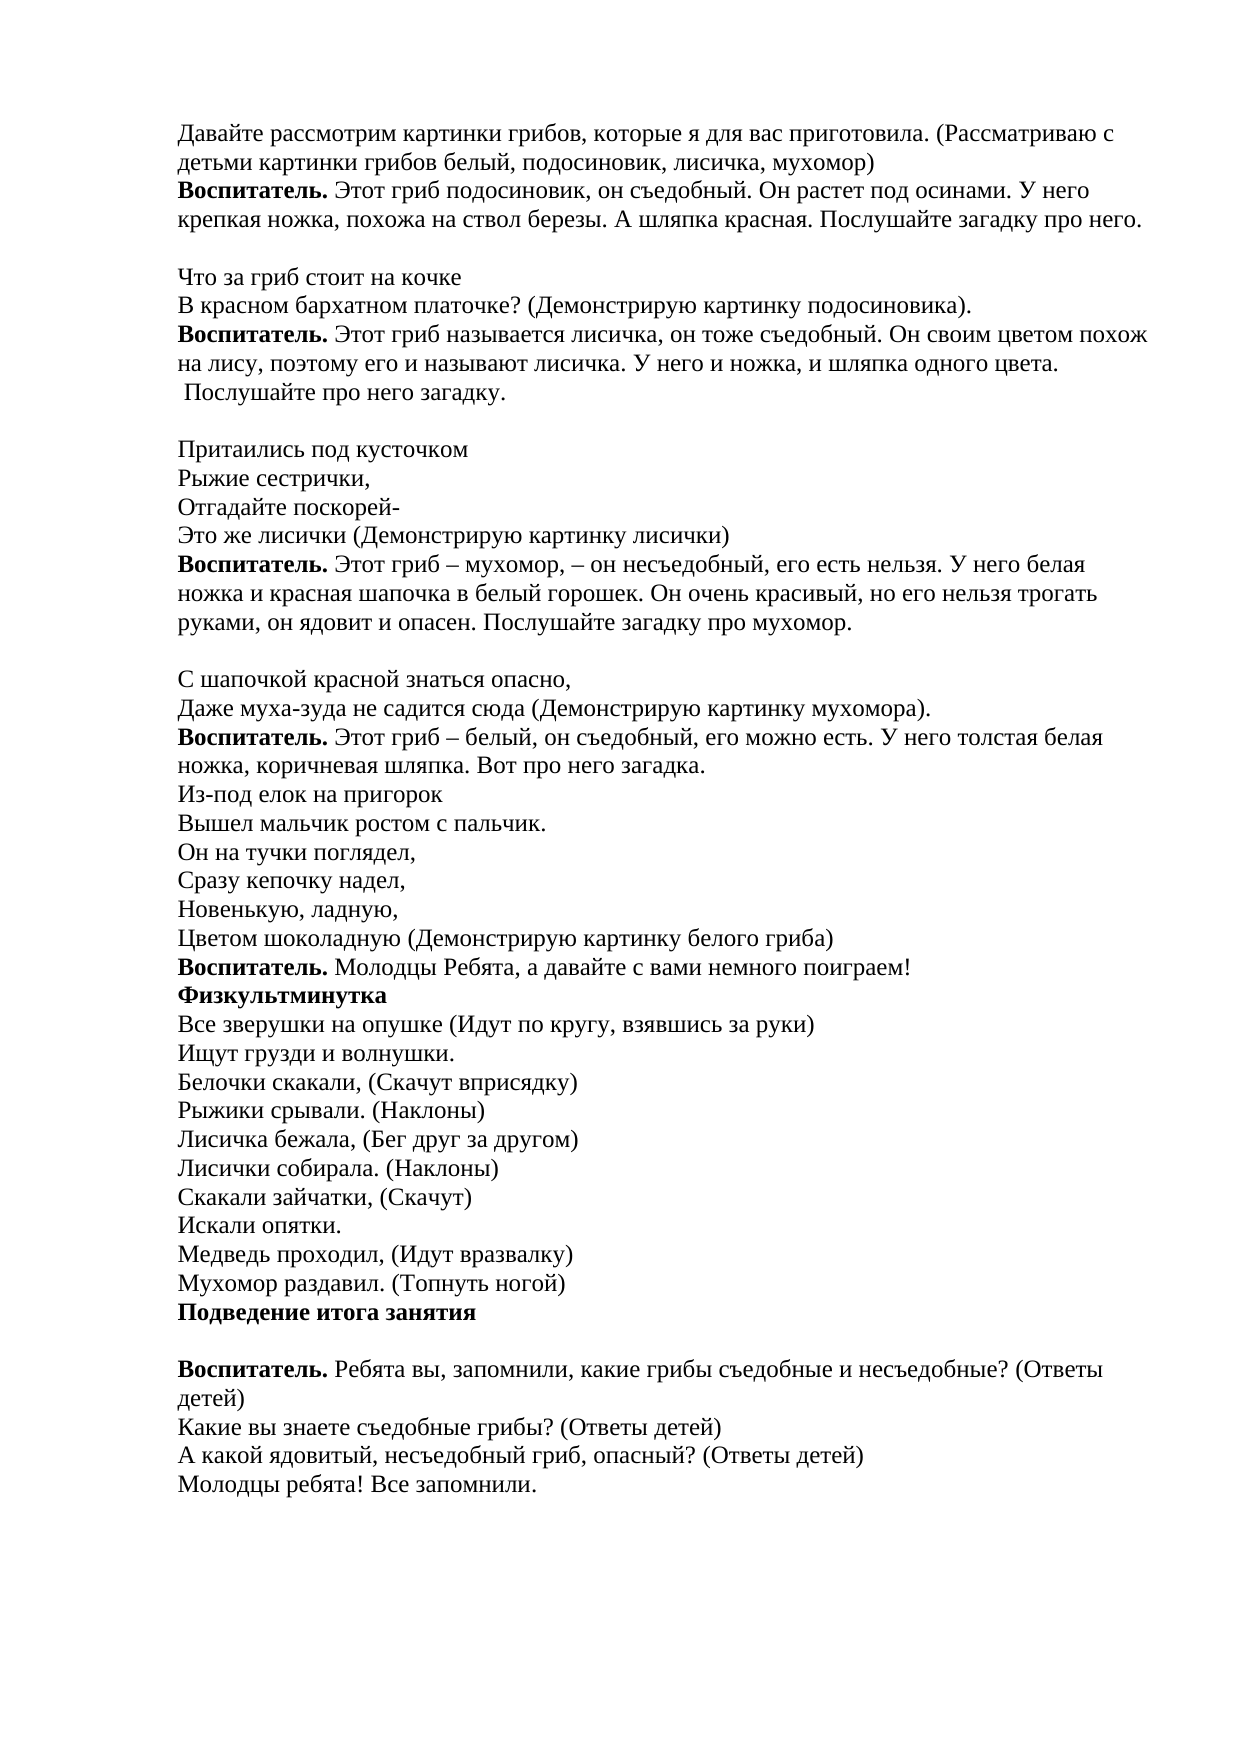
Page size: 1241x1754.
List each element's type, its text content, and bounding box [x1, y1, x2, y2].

text Лисичка бежала, (Бег друг за другом) [177, 1124, 1152, 1153]
text Ищут грузди и волнушки. [177, 1038, 1152, 1067]
text Воспитатель. Ребята вы, запомнили, какие грибы съедобные и несъедобные? (Ответы детей) [177, 1354, 1152, 1412]
text Он на тучки поглядел, [177, 837, 1152, 866]
text Послушайте про него загадку. [177, 377, 1152, 406]
text Все зверушки на опушке (Идут по кругу, взявшись за руки) [177, 1009, 1152, 1038]
text Подведение итога занятия [177, 1297, 1152, 1326]
text Вышел мальчик ростом с пальчик. [177, 808, 1152, 837]
text Воспитатель. Этот гриб называется лисичка, он тоже съедобный. Он своим цветом похож на лису, поэтому его и называют лисичка. У него и ножка, и шляпка одного цвета. [177, 319, 1152, 377]
text Новенькую, ладную, [177, 894, 1152, 923]
text Воспитатель. Этот гриб – белый, он съедобный, его можно есть. У него толстая белая ножка, коричневая шляпка. Вот про него загадка. [177, 722, 1152, 779]
text Скакали зайчатки, (Скачут) [177, 1182, 1152, 1211]
text Это же лисички (Демонстрирую картинку лисички) [177, 521, 1152, 549]
text Сразу кепочку надел, [177, 866, 1152, 894]
text Воспитатель. Этот гриб – мухомор, – он несъедобный, его есть нельзя. У него белая ножка и красная шапочка в белый горошек. Он очень красивый, но его нельзя трогать руками, он ядовит и опасен. Послушайте загадку про мухомор. [177, 549, 1152, 636]
text Какие вы знаете съедобные грибы? (Ответы детей) [177, 1412, 1152, 1441]
text Медведь проходил, (Идут вразвалку) [177, 1239, 1152, 1268]
text Притаились под кусточком [177, 434, 1152, 463]
text Лисички собирала. (Наклоны) [177, 1153, 1152, 1182]
text Молодцы ребята! Все запомнили. [177, 1469, 1152, 1498]
text С шапочкой красной знаться опасно, [177, 664, 1152, 693]
text В красном бархатном платочке? (Демонстрирую картинку подосиновика). [177, 291, 1152, 319]
text Из-под елок на пригорок [177, 779, 1152, 808]
text Физкультминутка [177, 981, 1152, 1009]
text Давайте рассмотрим картинки грибов, которые я для вас приготовила. (Рассматриваю с детьми картинки грибов белый, подосиновик, лисичка, мухомор) [177, 118, 1152, 176]
text Воспитатель. Молодцы Ребята, а давайте с вами немного поиграем! [177, 952, 1152, 981]
text Отгадайте поскорей- [177, 492, 1152, 521]
text А какой ядовитый, несъедобный гриб, опасный? (Ответы детей) [177, 1441, 1152, 1469]
text Рыжики срывали. (Наклоны) [177, 1096, 1152, 1124]
text Мухомор раздавил. (Топнуть ногой) [177, 1268, 1152, 1297]
text Даже муха-зуда не садится сюда (Демонстрирую картинку мухомора). [177, 693, 1152, 722]
text Белочки скакали, (Скачут вприсядку) [177, 1067, 1152, 1096]
text Рыжие сестрички, [177, 463, 1152, 492]
text Что за гриб стоит на кочке [177, 262, 1152, 291]
text Цветом шоколадную (Демонстрирую картинку белого гриба) [177, 923, 1152, 952]
text Искали опятки. [177, 1211, 1152, 1239]
text Воспитатель. Этот гриб подосиновик, он съедобный. Он растет под осинами. У него крепкая ножка, похожа на ствол березы. А шляпка красная. Послушайте загадку про него. [177, 176, 1152, 233]
